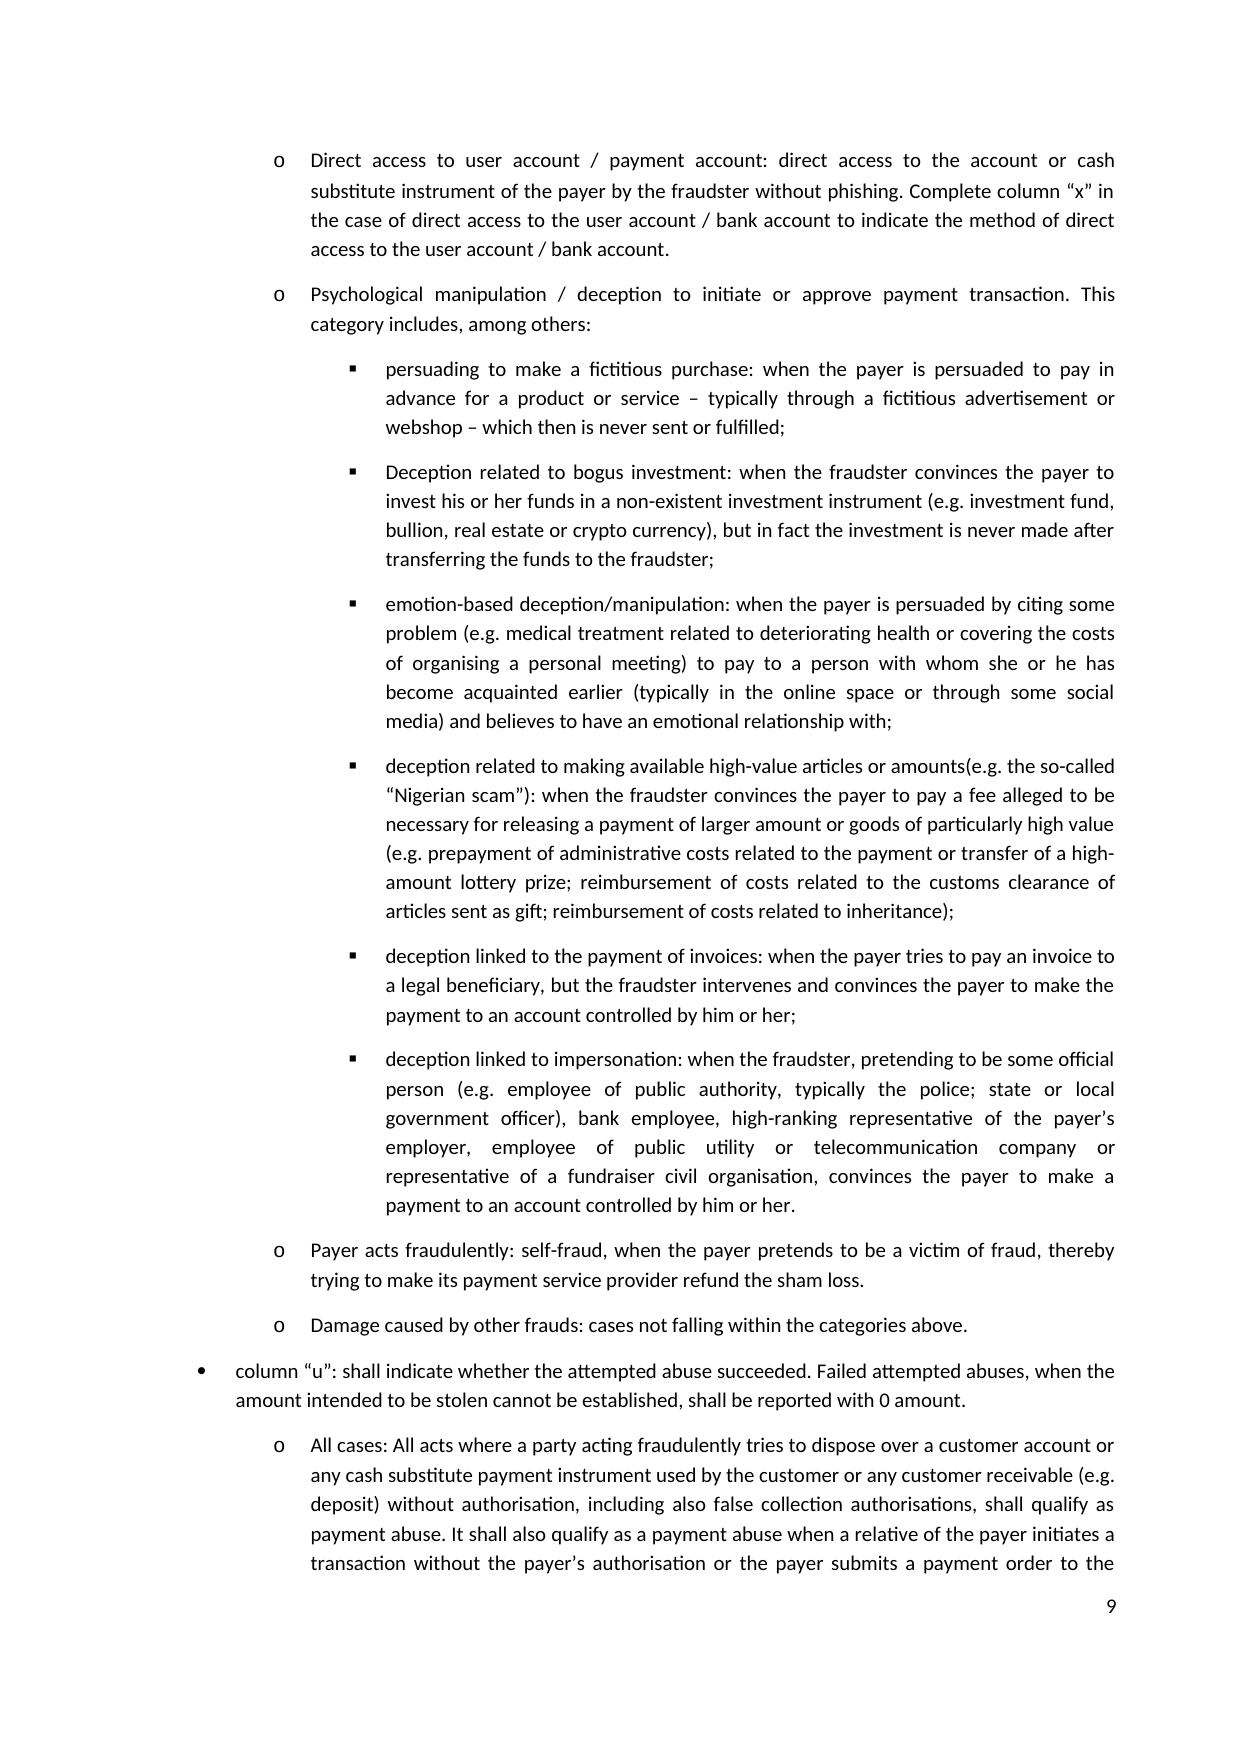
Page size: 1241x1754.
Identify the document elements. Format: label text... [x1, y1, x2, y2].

list Direct access to user account / payment account: direct access to the account or cash substitute instrument of the payer by the fraudster without phishing. Complete column “x” in the case of direct access to the user account / bank account to indicate the method of direct access to the user account / bank account. [273, 148, 1116, 262]
list emotion-based deception/manipulation: when the payer is persuaded by citing some problem (e.g. medical treatment related to deteriorating health or covering the costs of organising a personal meeting) to pay to a person with whom she or he has become acquainted earlier (typically in the online space or through some social media) and believes to have an emotional relationship with; [348, 591, 1116, 733]
list persuading to make a fictitious purchase: when the payer is persuaded to pay in advance for a product or service – typically through a fictitious advertisement or webshop – which then is never sent or fulfilled; [348, 356, 1116, 440]
list Damage caused by other frauds: cases not falling within the categories above. [273, 1312, 1116, 1339]
list deception linked to impersonation: when the fraudster, pretending to be some official person (e.g. employee of public authority, typically the police; state or local government officer), bank employee, high-ranking representative of the payer’s employer, employee of public utility or telecommunication company or representative of a fundraiser civil organisation, convinces the payer to make a payment to an account controlled by him or her. [348, 1047, 1116, 1218]
list Payer acts fraudulently: self-fraud, when the payer pretends to be a victim of fraud, thereby trying to make its payment service provider refund the sham loss. [273, 1237, 1116, 1293]
list column “u”: shall indicate whether the attempted abuse succeeded. Failed attempted abuses, when the amount intended to be stolen cannot be established, shall be reported with 0 amount. [198, 1358, 1116, 1413]
list deception related to making available high-value articles or amounts(e.g. the so-called “Nigerian scam”): when the fraudster convinces the payer to pay a fee alleged to be necessary for releasing a payment of larger amount or goods of particularly high value (e.g. prepayment of administrative costs related to the payment or transfer of a high-amount lottery prize; reimbursement of costs related to the customs clearance of articles sent as gift; reimbursement of costs related to inheritance); [348, 753, 1116, 924]
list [273, 1432, 1116, 1575]
list deception linked to the payment of invoices: when the payer tries to pay an invoice to a legal beneficiary, but the fraudster intervenes and convinces the payer to make the payment to an account controlled by him or her; [348, 943, 1116, 1027]
list Psychological manipulation / deception to initiate or approve payment transaction. This category includes, among others: [273, 281, 1116, 337]
list Deception related to bogus investment: when the fraudster convinces the payer to invest his or her funds in a non-existent investment instrument (e.g. investment fund, bullion, real estate or crypto currency), but in fact the investment is never made after transferring the funds to the fraudster; [348, 459, 1116, 572]
